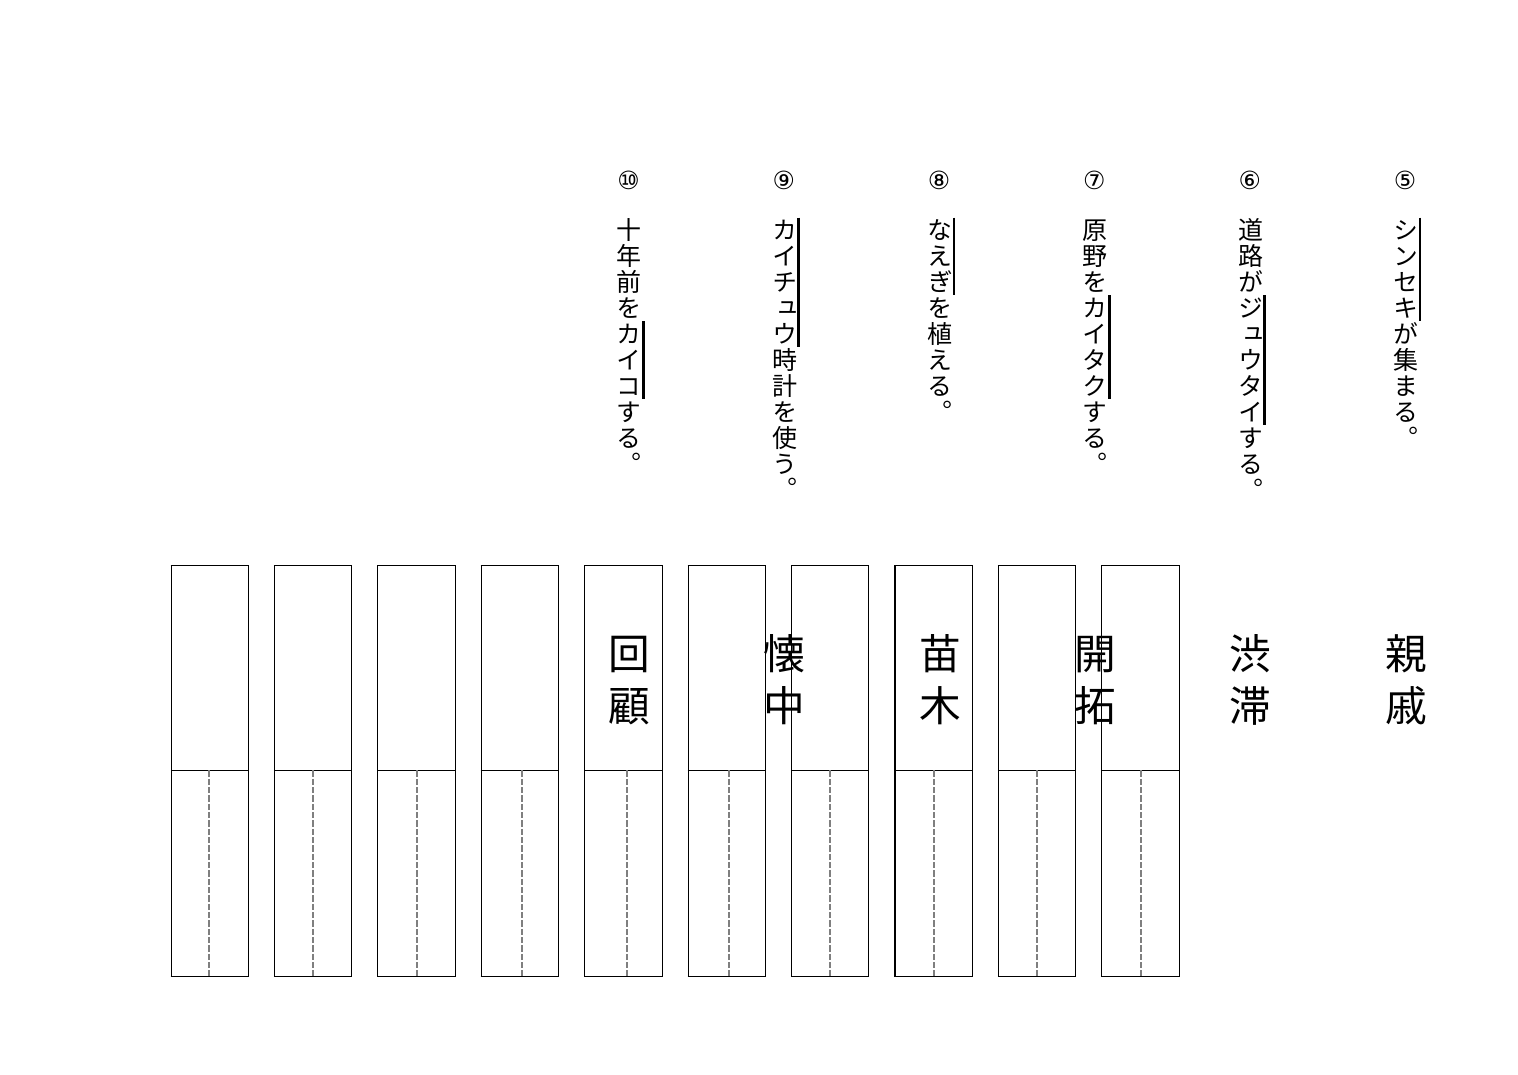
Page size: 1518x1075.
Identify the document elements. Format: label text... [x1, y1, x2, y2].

text ⑥道路がジュウタイする。 渋滞 [1199, 166, 1302, 969]
text ⑩十年前をカイコする。 回顧 [578, 166, 681, 969]
text ⑤シンセキが集まる。 親戚 [1354, 166, 1458, 969]
text ⑨カイチュウ時計を使う。 懐中 [733, 166, 836, 969]
text ⑦原野をカイタクする。 開拓 [1043, 166, 1147, 969]
text ⑧なえぎを植える。 苗木 [888, 166, 992, 969]
